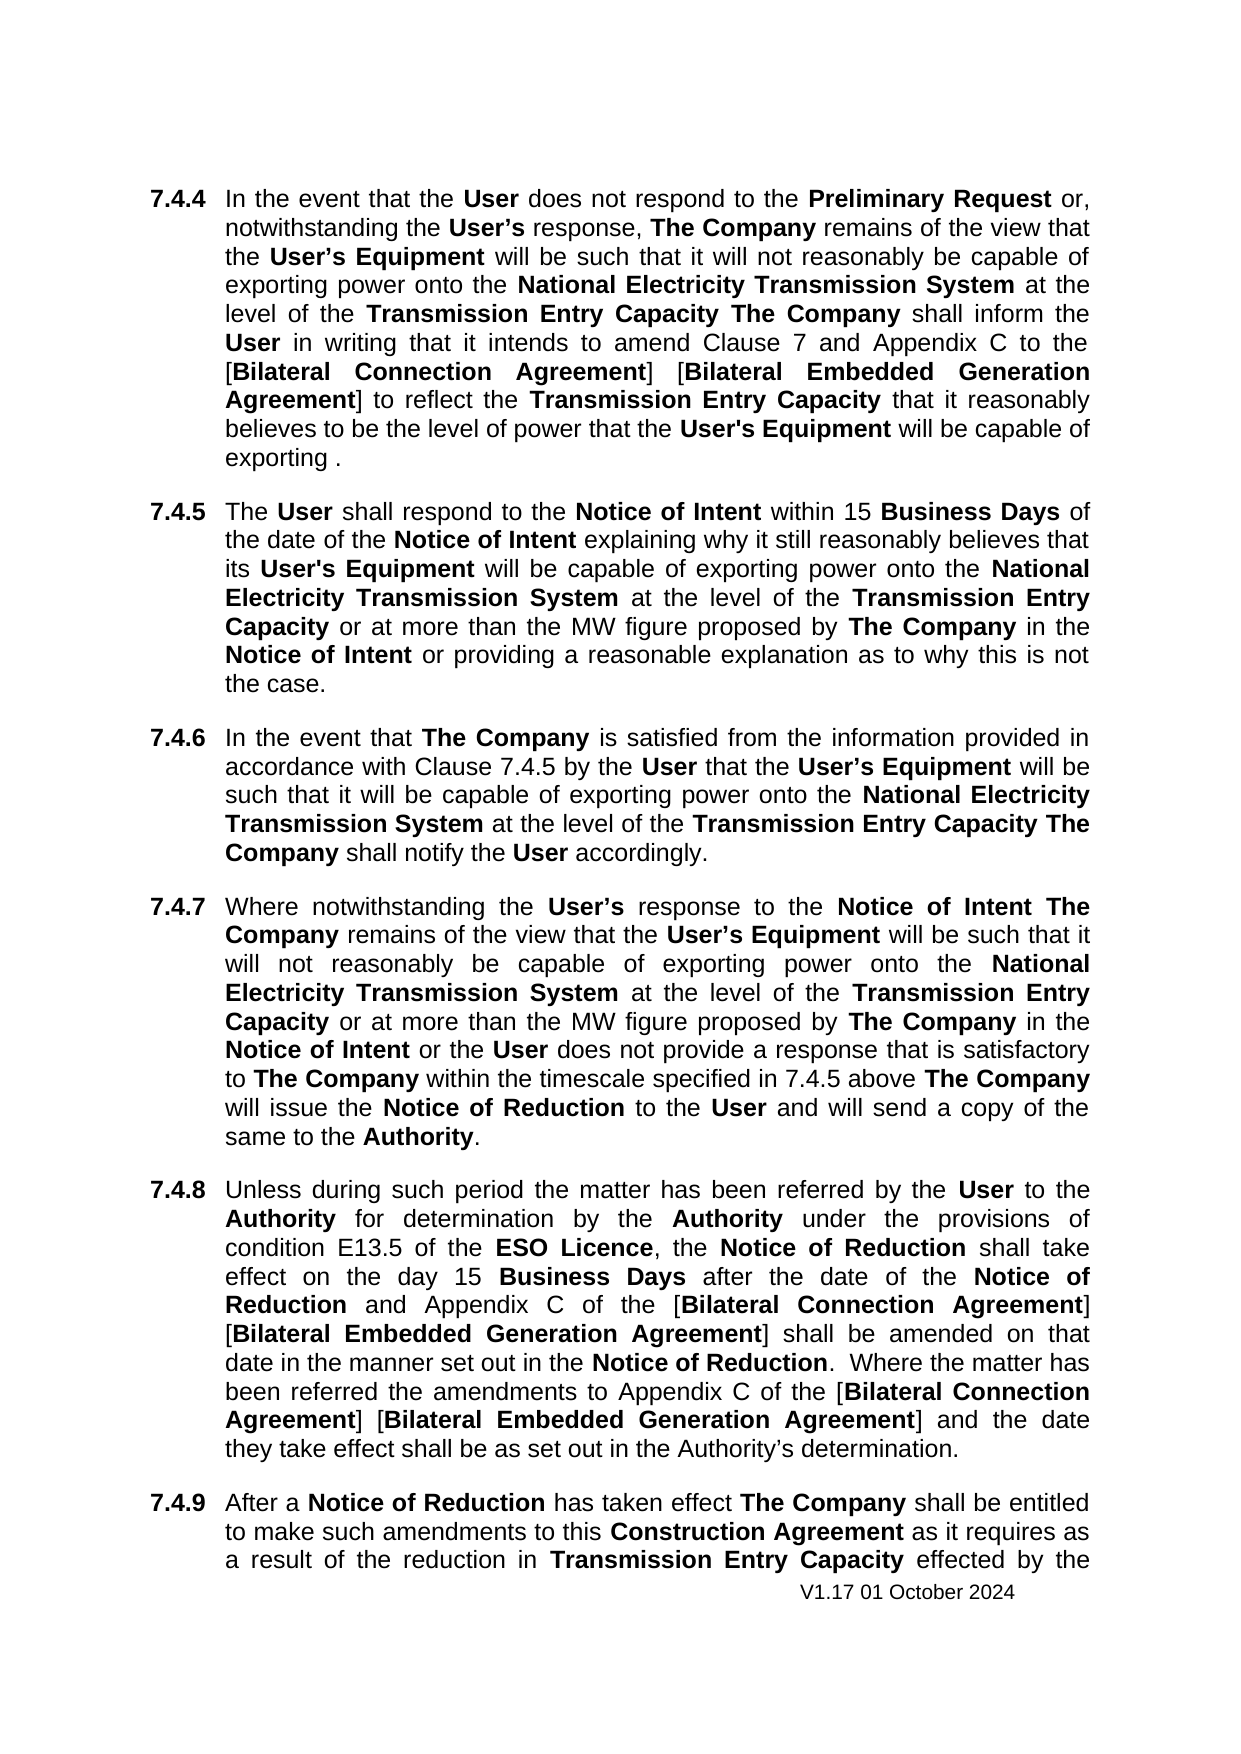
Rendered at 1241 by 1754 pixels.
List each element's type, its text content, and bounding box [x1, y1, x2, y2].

list In the event that the User does not respond to the Preliminary Request or, notwithstanding the User’s response, The Company remains of the view that the User’s Equipment will be such that it will not reasonably be capable of exporting power onto the National Electricity Transmission System at the level of the Transmission Entry Capacity The Company shall inform the User in writing that it intends to amend Clause 7 and Appendix C to the [Bilateral Connection Agreement] [Bilateral Embedded Generation Agreement] to reflect the Transmission Entry Capacity that it reasonably believes to be the level of power that the User's Equipment will be capable of exporting . [150, 184, 1090, 472]
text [150, 1488, 1090, 1574]
list In the event that The Company is satisfied from the information provided in accordance with Clause 7.4.5 by the User that the User’s Equipment will be such that it will be capable of exporting power onto the National Electricity Transmission System at the level of the Transmission Entry Capacity The Company shall notify the User accordingly. [150, 723, 1090, 867]
list The User shall respond to the Notice of Intent within 15 Business Days of the date of the Notice of Intent explaining why it still reasonably believes that its User's Equipment will be capable of exporting power onto the National Electricity Transmission System at the level of the Transmission Entry Capacity or at more than the MW figure proposed by The Company in the Notice of Intent or providing a reasonable explanation as to why this is not the case. [150, 497, 1090, 698]
text 7.4.7 Where notwithstanding the User’s response to the Notice of Intent The Company remains of the view that the User’s Equipment will be such that it will not reasonably be capable of exporting power onto the National Electricity Transmission System at the level of the Transmission Entry Capacity or at more than the MW figure proposed by The Company in the Notice of Intent or the User does not provide a response that is satisfactory to The Company within the timescale specified in 7.4.5 above The Company will issue the Notice of Reduction to the User and will send a copy of the same to the Authority. [150, 892, 1090, 1150]
text 7.4.8 Unless during such period the matter has been referred by the User to the Authority for determination by the Authority under the provisions of condition E13.5 of the ESO Licence, the Notice of Reduction shall take effect on the day 15 Business Days after the date of the Notice of Reduction and Appendix C of the [Bilateral Connection Agreement] [Bilateral Embedded Generation Agreement] shall be amended on that date in the manner set out in the Notice of Reduction. Where the matter has been referred the amendments to Appendix C of the [Bilateral Connection Agreement] [Bilateral Embedded Generation Agreement] and the date they take effect shall be as set out in the Authority’s determination. [150, 1175, 1090, 1463]
